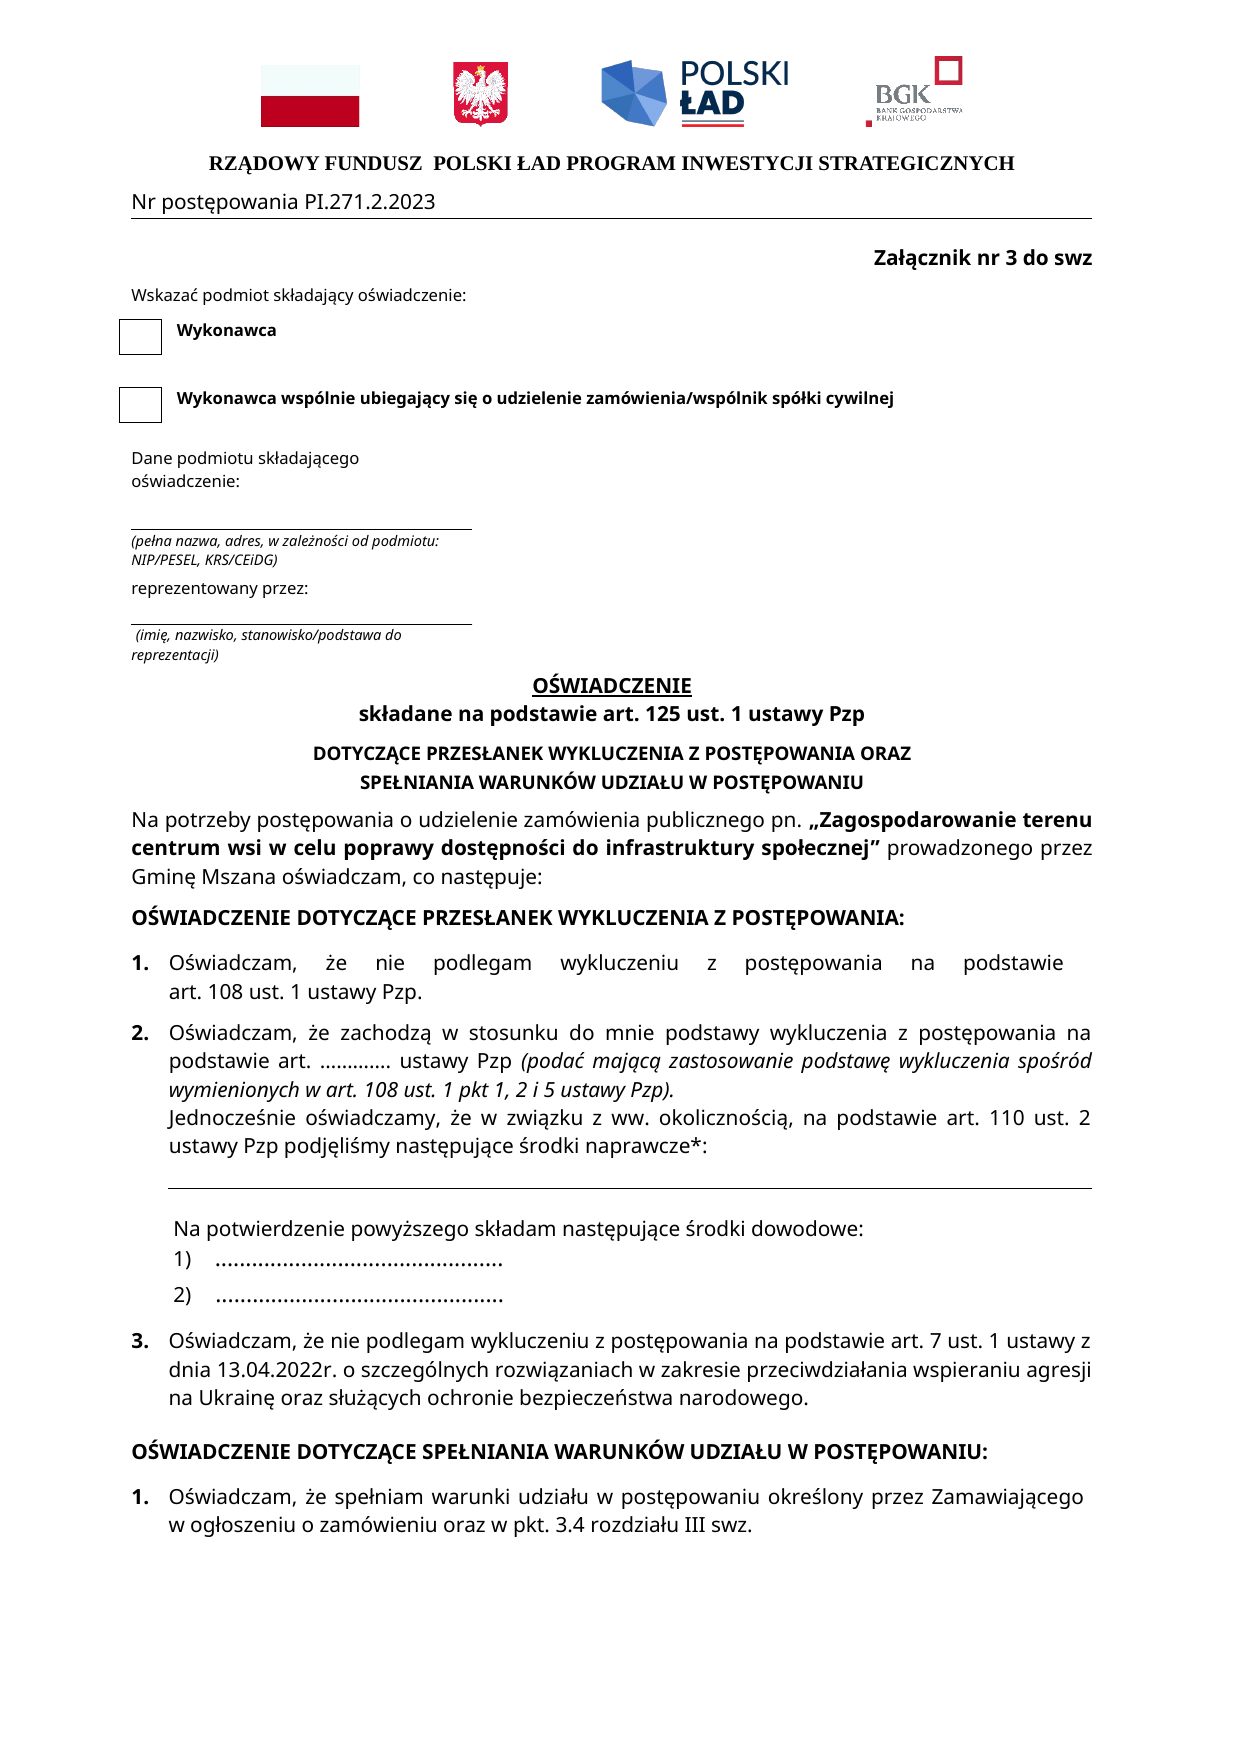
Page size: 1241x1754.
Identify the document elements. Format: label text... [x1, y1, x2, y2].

list Oświadczam, że spełniam warunki udziału w postępowaniu określony przez Zamawiającego w ogłoszeniu o zamówieniu oraz w pkt. 3.4 rozdziału III swz. [131, 1482, 1092, 1539]
text SPEŁNIANIA WARUNKÓW UDZIAŁU W POSTĘPOWANIU [131, 769, 1092, 795]
table_header [120, 388, 161, 422]
text (pełna nazwa, adres, w zależności od podmiotu: NIP/PESEL, KRS/CEiDG) [131, 530, 472, 570]
picture [261, 65, 360, 127]
text Wskazać podmiot składający oświadczenie: [131, 284, 1092, 306]
picture [453, 62, 508, 127]
picture [601, 60, 788, 127]
text reprezentowany przez: [131, 576, 1092, 599]
list Oświadczam, że nie podlegam wykluczeniu z postępowania na podstawie art. 108 ust. 1 ustawy Pzp. [131, 948, 1092, 1005]
text OŚWIADCZENIE DOTYCZĄCE PRZESŁANEK WYKLUCZENIA Z POSTĘPOWANIA: [131, 903, 1092, 931]
text OŚWIADCZENIE DOTYCZĄCE SPEŁNIANIA WARUNKÓW UDZIAŁU W POSTĘPOWANIU: [131, 1437, 1092, 1465]
text składane na podstawie art. 125 ust. 1 ustawy Pzp [131, 699, 1092, 728]
text Załącznik nr 3 do swz [131, 243, 1092, 271]
text OŚWIADCZENIE [131, 671, 1092, 699]
list Oświadczam, że nie podlegam wykluczeniu z postępowania na podstawie art. 7 ust. 1 ustawy z dnia 13.04.2022r. o szczególnych rozwiązaniach w zakresie przeciwdziałania wspieraniu agresji na Ukrainę oraz służących ochronie bezpieczeństwa narodowego. [131, 1326, 1092, 1412]
table_header [120, 320, 161, 353]
text Wykonawca wspólnie ubiegający się o udzielenie zamówienia/wspólnik spółki cywilnej [162, 387, 1092, 410]
list ............................................... [173, 1242, 1092, 1273]
text Na potrzeby postępowania o udzielenie zamówienia publicznego pn. „Zagospodarowanie terenu centrum wsi w celu poprawy dostępności do infrastruktury społecznej” prowadzonego przez Gminę Mszana oświadczam, co następuje: [131, 805, 1092, 890]
text DOTYCZĄCE PRZESŁANEK WYKLUCZENIA Z POSTĘPOWANIA ORAZ [131, 740, 1092, 766]
text (imię, nazwisko, stanowisko/podstawa do reprezentacji) [131, 625, 472, 665]
text Na potwierdzenie powyższego składam następujące środki dowodowe: [173, 1214, 1092, 1242]
list Jednocześnie oświadczamy, że w związku z ww. okolicznością, na podstawie art. 110 ust. 2 ustawy Pzp podjęliśmy następujące środki naprawcze*: [169, 1103, 1092, 1160]
text Dane podmiotu składającego oświadczenie: [131, 447, 472, 492]
list ............................................... [173, 1278, 1092, 1309]
text Wykonawca [162, 319, 1092, 342]
picture [865, 56, 963, 127]
list Oświadczam, że zachodzą w stosunku do mnie podstawy wykluczenia z postępowania na podstawie art. …………. ustawy Pzp (podać mającą zastosowanie podstawę wykluczenia spośród wymienionych w art. 108 ust. 1 pkt 1, 2 i 5 ustawy Pzp). [131, 1018, 1092, 1103]
